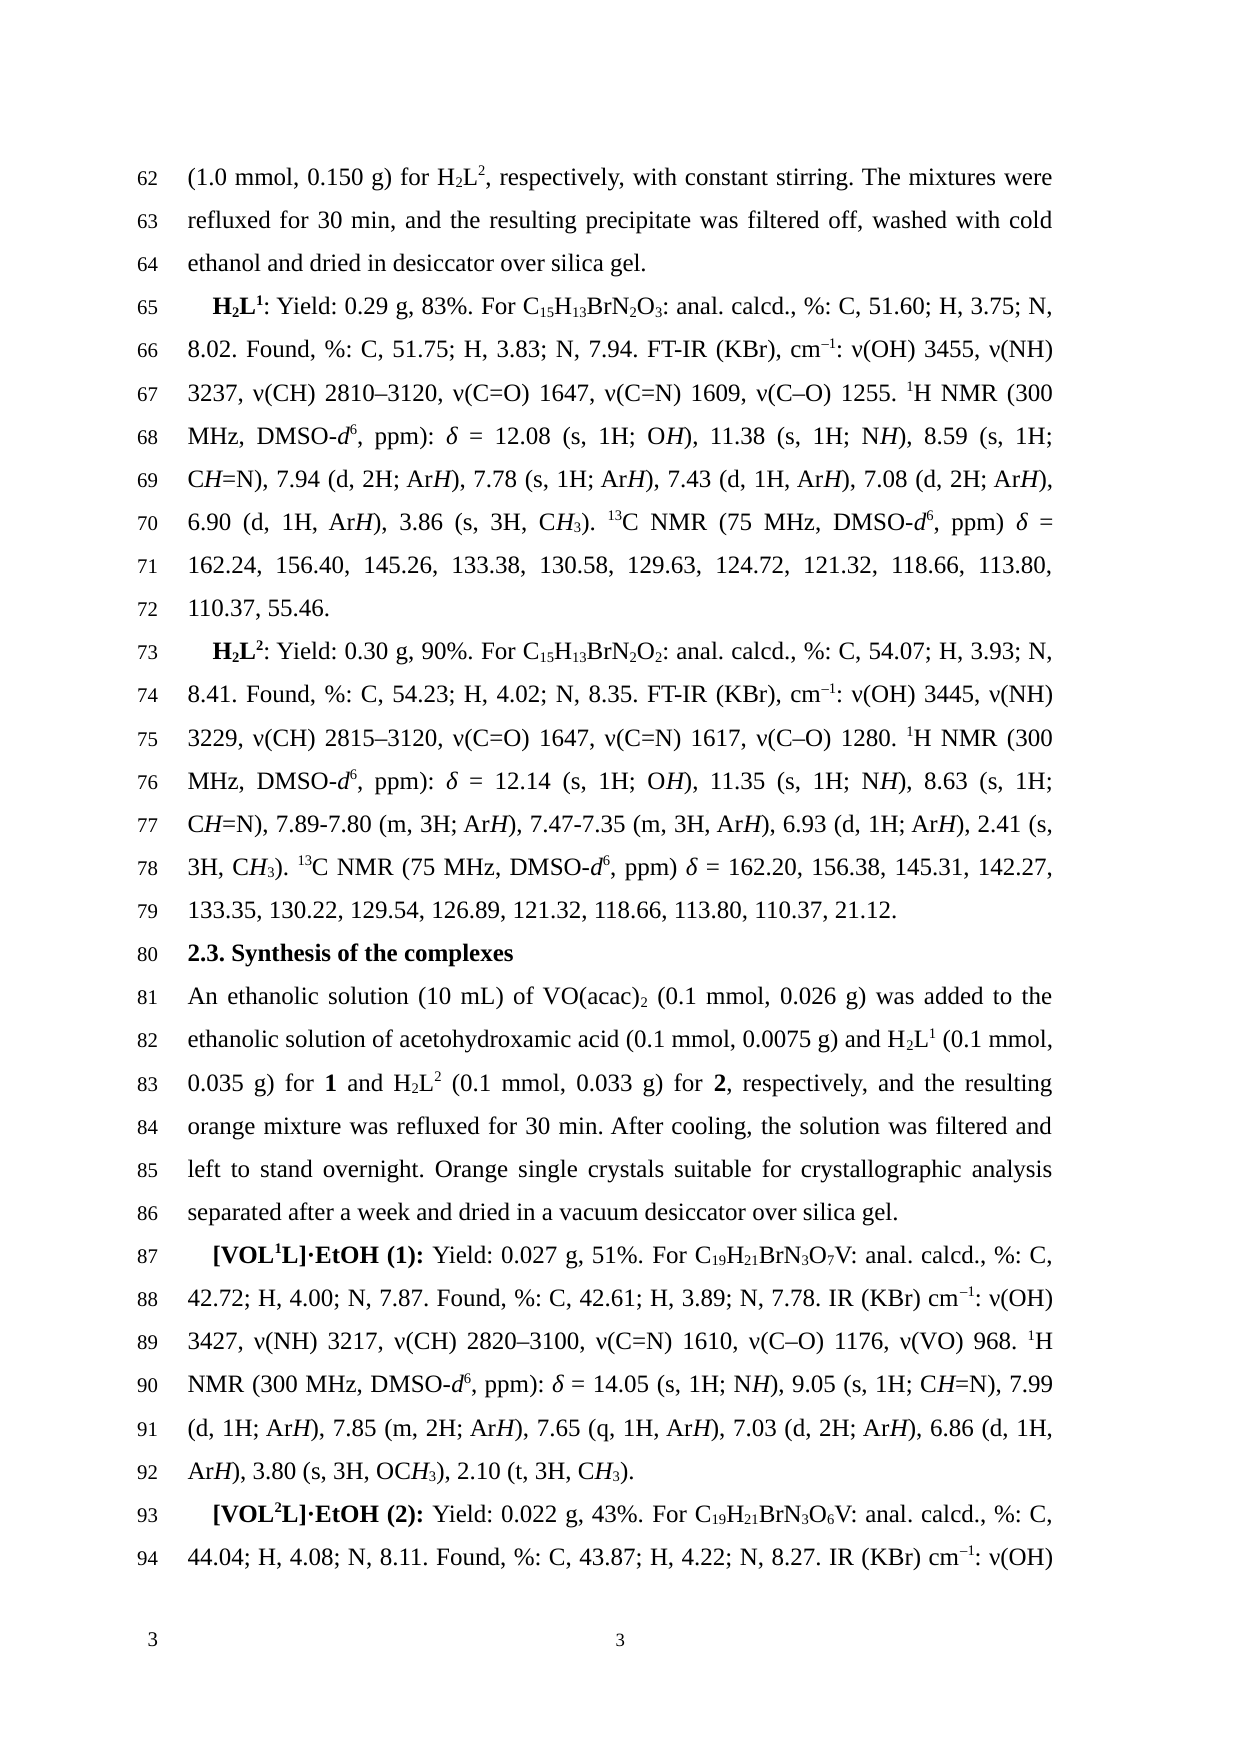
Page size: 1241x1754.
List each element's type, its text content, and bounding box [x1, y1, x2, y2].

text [187, 162, 1053, 277]
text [187, 1499, 1053, 1571]
text An ethanolic solution (10 mL) of VO(acac)2 (0.1 mmol, 0.026 g) was added to the ethanolic solution of acetohydroxamic acid (0.1 mmol, 0.0075 g) and H2L1 (0.1 mmol, 0.035 g) for 1 and H2L2 (0.1 mmol, 0.033 g) for 2, respectively, and the resulting orange mixture was refluxed for 30 min. After cooling, the solution was filtered and left to stand overnight. Orange single crystals suitable for crystallographic analysis separated after a week and dried in a vacuum desiccator over silica gel. [187, 981, 1053, 1226]
text H2L2: Yield: 0.30 g, 90%. For C15H13BrN2O2: anal. calcd., %: C, 54.07; H, 3.93; N, 8.41. Found, %: C, 54.23; H, 4.02; N, 8.35. FT-IR (KBr), cm–1: ν(OH) 3445, ν(NH) 3229, ν(CH) 2815–3120, ν(C=O) 1647, ν(C=N) 1617, ν(C–O) 1280. 1H NMR (300 MHz, DMSO-d6, ppm): δ = 12.14 (s, 1H; OH), 11.35 (s, 1H; NH), 8.63 (s, 1H; CH=N), 7.89-7.80 (m, 3H; ArH), 7.47-7.35 (m, 3H, ArH), 6.93 (d, 1H; ArH), 2.41 (s, 3H, CH3). 13C NMR (75 MHz, DMSO-d6, ppm) δ = 162.20, 156.38, 145.31, 142.27, 133.35, 130.22, 129.54, 126.89, 121.32, 118.66, 113.80, 110.37, 21.12. [187, 636, 1053, 924]
text 2.3. Synthesis of the complexes [187, 938, 1053, 967]
text H2L1: Yield: 0.29 g, 83%. For C15H13BrN2O3: anal. calcd., %: C, 51.60; H, 3.75; N, 8.02. Found, %: C, 51.75; H, 3.83; N, 7.94. FT-IR (KBr), cm–1: ν(OH) 3455, ν(NH) 3237, ν(CH) 2810–3120, ν(C=O) 1647, ν(C=N) 1609, ν(C–O) 1255. 1H NMR (300 MHz, DMSO-d6, ppm): δ = 12.08 (s, 1H; OH), 11.38 (s, 1H; NH), 8.59 (s, 1H; CH=N), 7.94 (d, 2H; ArH), 7.78 (s, 1H; ArH), 7.43 (d, 1H, ArH), 7.08 (d, 2H; ArH), 6.90 (d, 1H, ArH), 3.86 (s, 3H, CH3). 13C NMR (75 MHz, DMSO-d6, ppm) δ = 162.24, 156.40, 145.26, 133.38, 130.58, 129.63, 124.72, 121.32, 118.66, 113.80, 110.37, 55.46. [187, 291, 1053, 622]
text [VOL1L]·EtOH (1): Yield: 0.027 g, 51%. For C19H21BrN3O7V: anal. calcd., %: C, 42.72; H, 4.00; N, 7.87. Found, %: C, 42.61; H, 3.89; N, 7.78. IR (KBr) cm–1: ν(OH) 3427, ν(NH) 3217, ν(CH) 2820–3100, ν(C=N) 1610, ν(C–O) 1176, ν(VO) 968. 1H NMR (300 MHz, DMSO-d6, ppm): δ = 14.05 (s, 1H; NH), 9.05 (s, 1H; CH=N), 7.99 (d, 1H; ArH), 7.85 (m, 2H; ArH), 7.65 (q, 1H, ArH), 7.03 (d, 2H; ArH), 6.86 (d, 1H, ArH), 3.80 (s, 3H, OCH3), 2.10 (t, 3H, CH3). [187, 1240, 1053, 1484]
